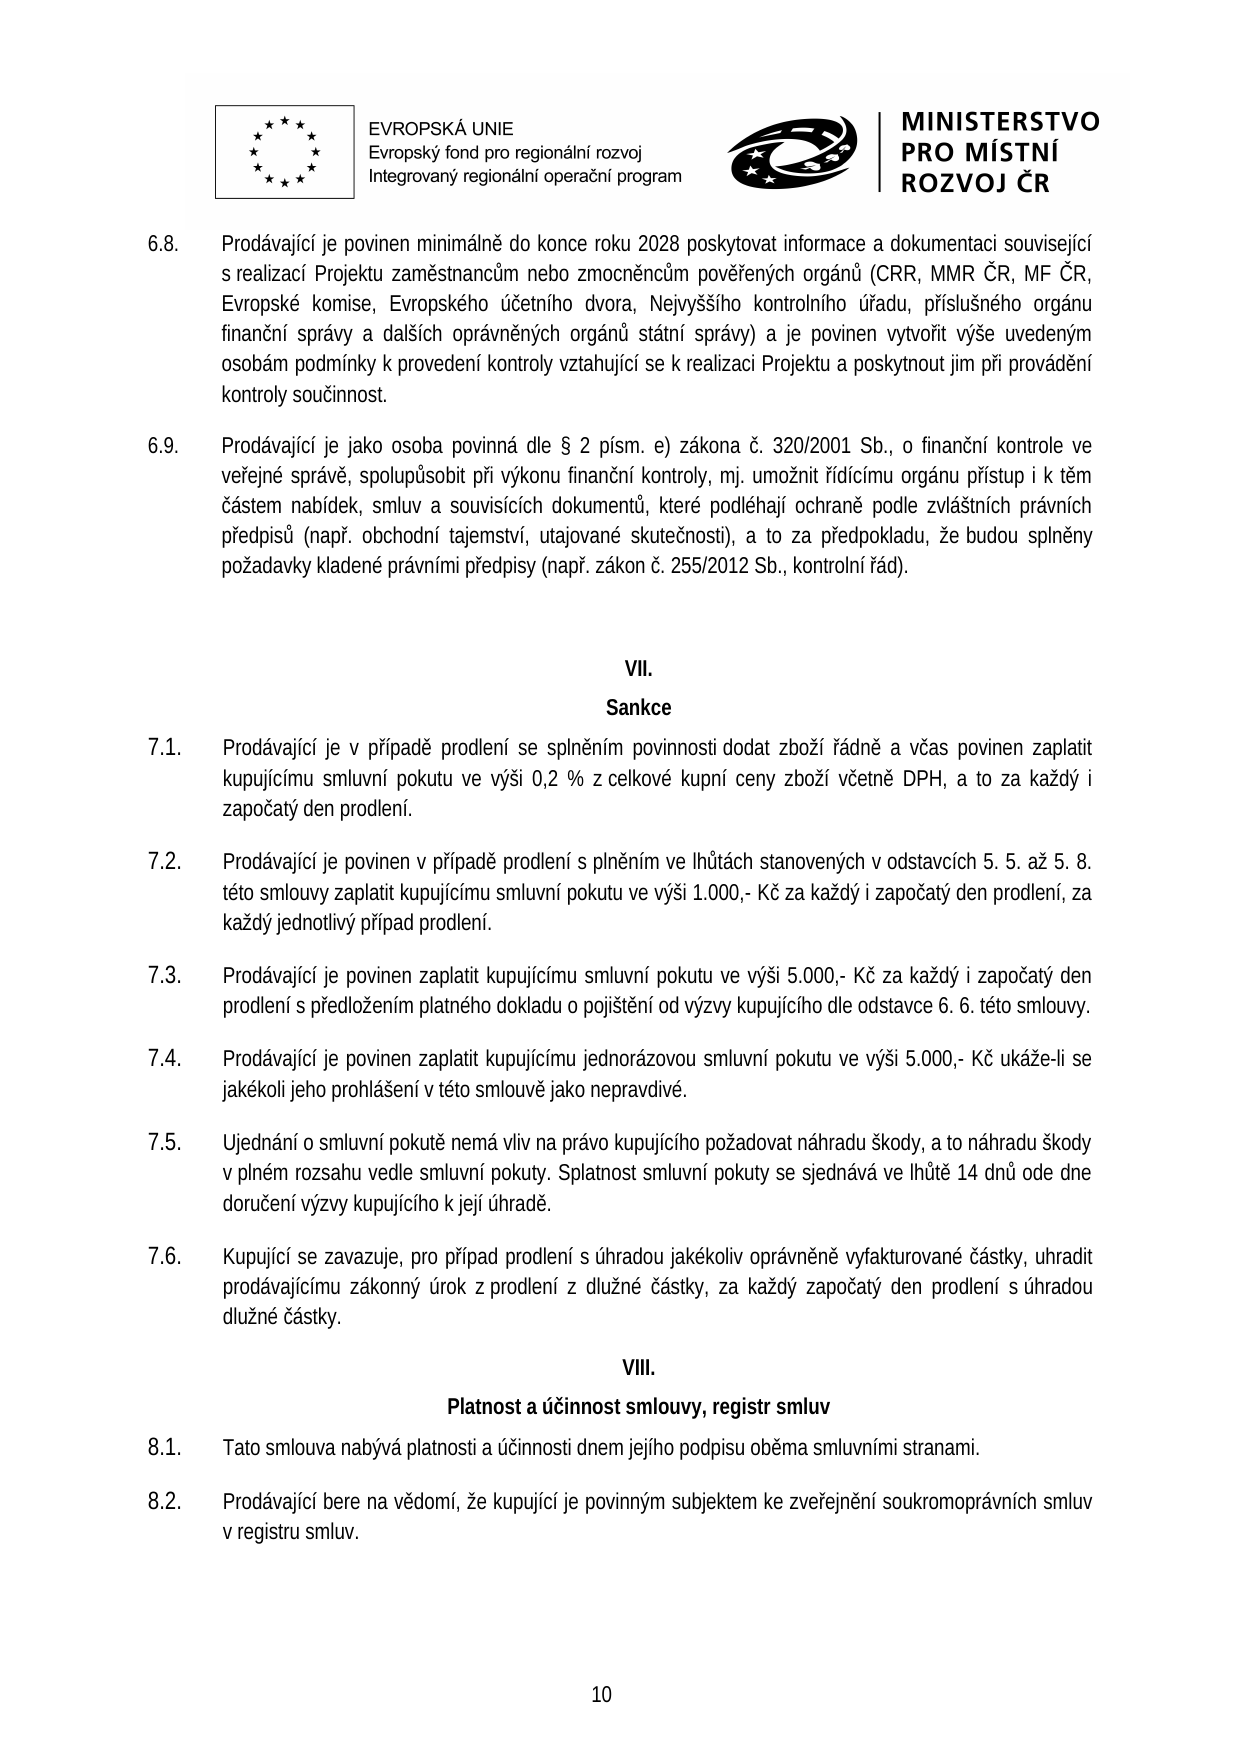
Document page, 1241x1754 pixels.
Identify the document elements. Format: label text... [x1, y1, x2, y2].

list Prodávající je povinen zaplatit kupujícímu jednorázovou smluvní pokutu ve výši 5.000,- Kč ukáže-li se jakékoli jeho prohlášení v této smlouvě jako nepravdivé. [148, 1043, 1093, 1102]
text 6.9. Prodávající je jako osoba povinná dle § 2 písm. e) zákona č. 320/2001 Sb., o finanční kontrole ve veřejné správě, spolupůsobit při výkonu finanční kontroly, mj. umožnit řídícímu orgánu přístup i k těm částem nabídek, smluv a souvisících dokumentů, které podléhají ochraně podle zvláštních právních předpisů (např. obchodní tajemství, utajované skutečnosti), a to za předpokladu, že budou splněny požadavky kladené právními předpisy (např. zákon č. 255/2012 Sb., kontrolní řád). [148, 432, 1093, 579]
subtitle VIII. [185, 1354, 1093, 1381]
list Tato smlouva nabývá platnosti a účinnosti dnem jejího podpisu oběma smluvními stranami. [148, 1432, 1093, 1461]
list Prodávající je v případě prodlení se splněním povinnosti dodat zboží řádně a včas povinen zaplatit kupujícímu smluvní pokutu ve výši 0,2 % z celkové kupní ceny zboží včetně DPH, a to za každý i započatý den prodlení. [148, 732, 1093, 821]
list Prodávající je povinen zaplatit kupujícímu smluvní pokutu ve výši 5.000,- Kč za každý i započatý den prodlení s předložením platného dokladu o pojištění od výzvy kupujícího dle odstavce 6. 6. této smlouvy. [148, 960, 1093, 1019]
list Ujednání o smluvní pokutě nemá vliv na právo kupujícího požadovat náhradu škody, a to náhradu škody v plném rozsahu vedle smluvní pokuty. Splatnost smluvní pokuty se sjednává ve lhůtě 14 dnů ode dne doručení výzvy kupujícího k její úhradě. [148, 1127, 1093, 1216]
picture [184, 73, 1130, 230]
text VII. [185, 654, 1093, 681]
list Kupující se zavazuje, pro případ prodlení s úhradou jakékoliv oprávněně vyfakturované částky, uhradit prodávajícímu zákonný úrok z prodlení z dlužné částky, za každý započatý den prodlení s úhradou dlužné částky. [148, 1241, 1093, 1330]
text Sankce [185, 693, 1093, 720]
text 6.8. Prodávající je povinen minimálně do konce roku 2028 poskytovat informace a dokumentaci související s realizací Projektu zaměstnancům nebo zmocněncům pověřených orgánů (CRR, MMR ČR, MF ČR, Evropské komise, Evropského účetního dvora, Nejvyššího kontrolního úřadu, příslušného orgánu finanční správy a dalších oprávněných orgánů státní správy) a je povinen vytvořit výše uvedeným osobám podmínky k provedení kontroly vztahující se k realizaci Projektu a poskytnout jim při provádění kontroly součinnost. [148, 229, 1093, 407]
list Prodávající bere na vědomí, že kupující je povinným subjektem ke zveřejnění soukromoprávních smluv v registru smluv. [148, 1486, 1093, 1545]
list Prodávající je povinen v případě prodlení s plněním ve lhůtách stanovených v odstavcích 5. 5. až 5. 8. této smlouvy zaplatit kupujícímu smluvní pokutu ve výši 1.000,- Kč za každý i započatý den prodlení, za každý jednotlivý případ prodlení. [148, 846, 1093, 935]
text Platnost a účinnost smlouvy, registr smluv [185, 1393, 1093, 1419]
